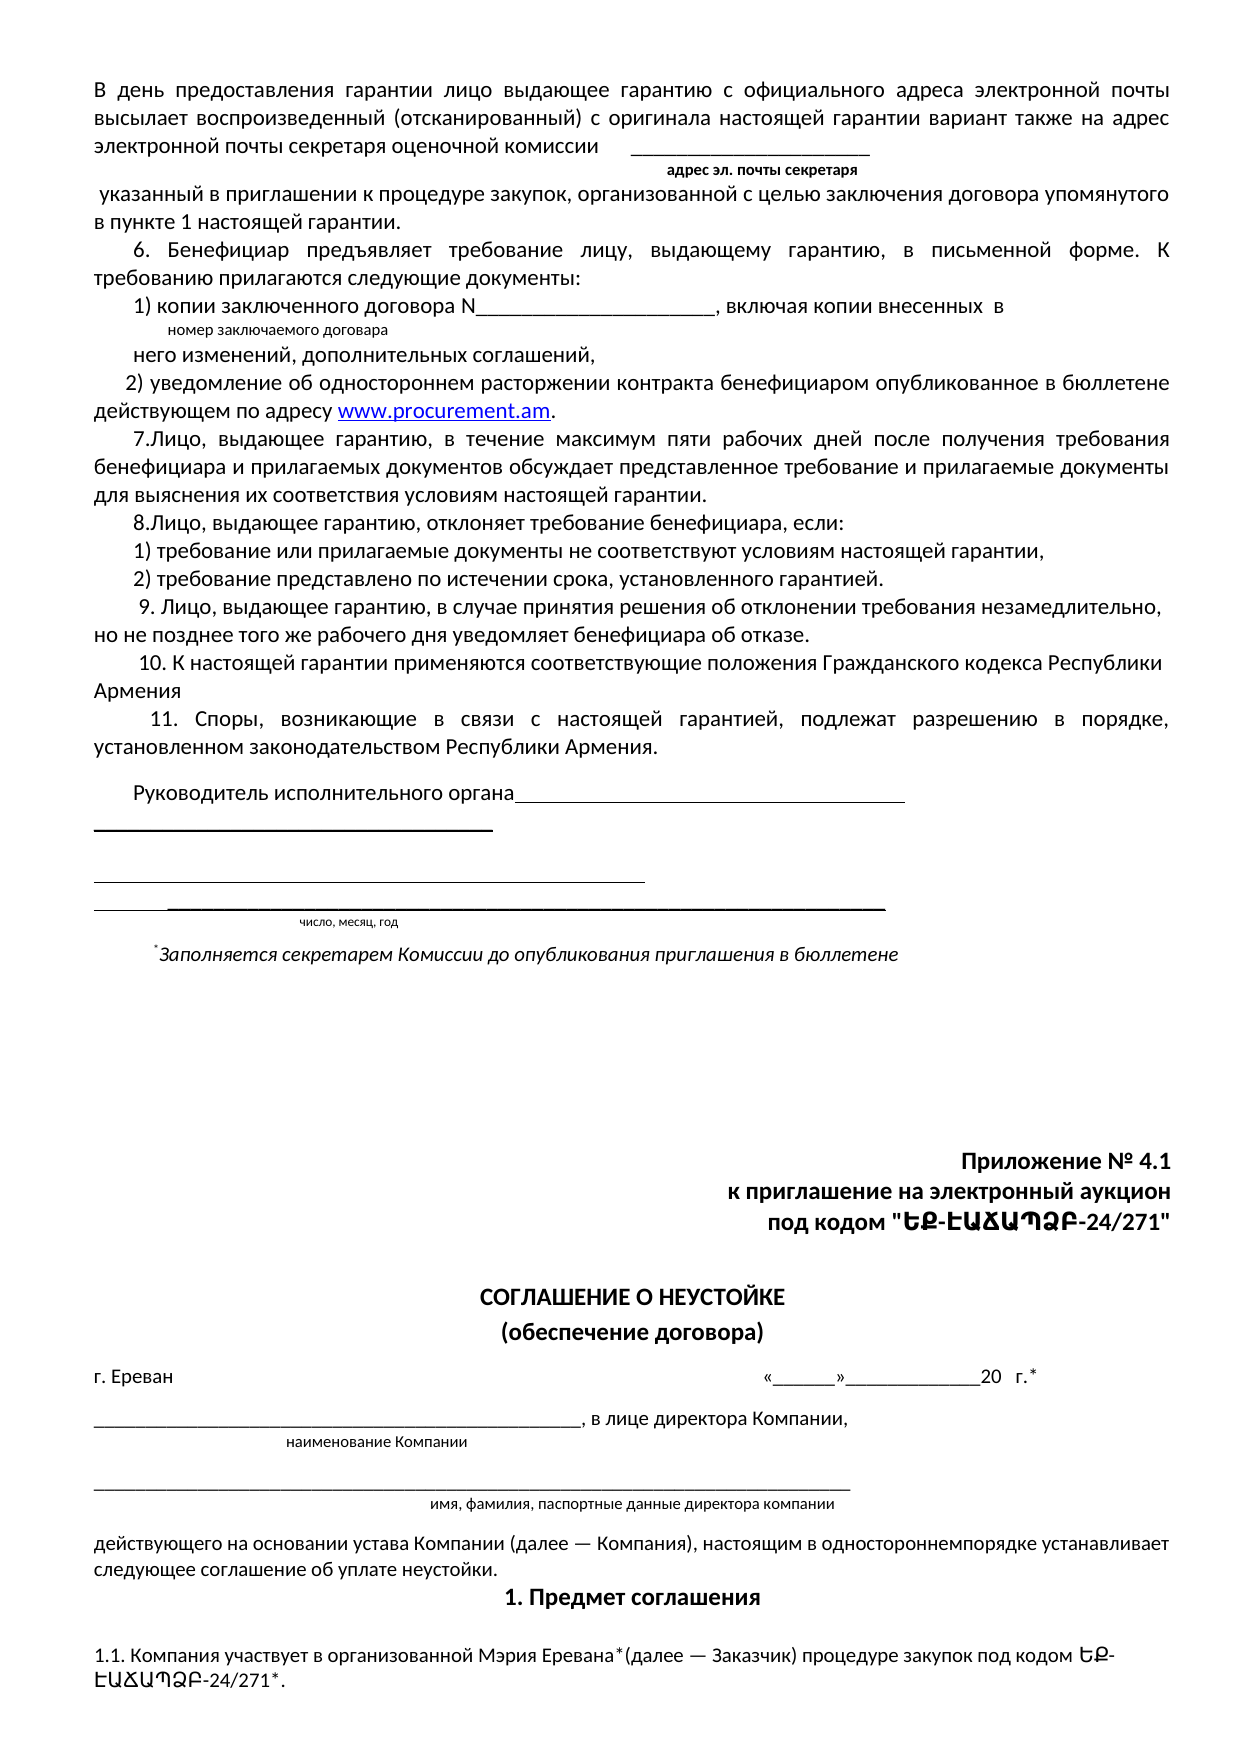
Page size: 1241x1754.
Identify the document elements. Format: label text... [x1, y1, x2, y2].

text 1.1. Компания участвует в организованной Мэрия Еревана*(далее — Заказчик) процедуре закупок под кодом ԵՔ-ԷԱՃԱՊՁԲ-24/271*. [94, 1642, 1171, 1693]
text 8.Лицо, выдающее гарантию, отклоняет требование бенефициара, если: [94, 508, 1171, 536]
text *Заполняется секретарем Комиссии до опубликования приглашения в бюллетене [94, 942, 1171, 967]
text к приглашение на электронный аукцион [94, 1176, 1171, 1206]
table_header «______»_____________20 г.* [581, 1364, 1050, 1406]
text под кодом "ԵՔ-ԷԱՃԱՊՁԲ-24/271" [94, 1206, 1171, 1237]
text 7.Лицо, выдающее гарантию, в течение максимум пяти рабочих дней после получения требования бенефициара и прилагаемых документов обсуждает представленное требование и прилагаемые документы для выяснения их соответствия условиям настоящей гарантии. [94, 424, 1171, 508]
text адрес эл. почты секретаря [610, 159, 1171, 179]
text СОГЛАШЕНИЕ О НЕУСТОЙКЕ [94, 1281, 1171, 1312]
text 6. Бенефициар предъявляет требование лицу, выдающему гарантию, в письменной форме. К требованию прилагаются следующие документы: [94, 235, 1171, 291]
text наименование Компании [286, 1431, 1171, 1451]
text номер заключаемого договара [94, 319, 1171, 340]
text _______________________________________________, в лице директора Компании, [94, 1406, 1171, 1431]
text 2) требование представлено по истечении срока, установленного гарантией. [94, 564, 1171, 592]
text указанный в приглашении к процедуре закупок, организованной с целью заключения договора упомянутого в пункте 1 настоящей гарантии. [94, 179, 1171, 235]
text 1. Предмет соглашения [94, 1581, 1171, 1612]
text _________________________________________________________________________ [94, 1468, 1171, 1493]
text (обеспечение договора) [94, 1316, 1171, 1347]
text него изменений, дополнительных соглашений, [94, 340, 1171, 368]
text В день предоставления гарантии лицо выдающее гарантию с официального адреса электронной почты высылает воспроизведенный (отсканированный) с оригинала настоящей гарантии вариант также на адрес электронной почты секретаря оценочной комиссии _____________________ [94, 75, 1171, 159]
text действующего на основании устава Компании (далее — Компания), настоящим в одностороннемпорядке устанавливает следующее соглашение об уплате неустойки. [94, 1530, 1171, 1581]
text 2) уведомление об одностороннем расторжении контракта бенефициаром опубликованное в бюллетене действующем по адресу www.procurement.am. [94, 368, 1171, 424]
text 1) копии заключенного договора N_____________________, включая копии внесенных в [94, 291, 1171, 319]
text 1) требование или прилагаемые документы не соответствуют условиям настоящей гарантии, [94, 536, 1171, 564]
text 11. Споры, возникающие в связи с настоящей гарантией, подлежат разрешению в порядке, установленном законодательством Республики Армения. [94, 704, 1171, 760]
text Руководитель исполнительного органа ___________________________________ [94, 778, 1171, 834]
text имя, фамилия, паспортные данные директора компании [94, 1493, 1171, 1514]
text _______________________________________________________________ [94, 857, 1171, 914]
text Приложение № 4.1 [94, 1145, 1171, 1176]
text 10. К настоящей гарантии применяются соответствующие положения Гражданского кодекса Республики Армения [94, 648, 1171, 704]
text 9. Лицо, выдающее гарантию, в случае принятия решения об отклонении требования незамедлительно, но не позднее того же рабочего дня уведомляет бенефициара об отказе. [94, 592, 1171, 648]
text число, месяц, год [94, 914, 1171, 942]
table_header г. Ереван [83, 1364, 581, 1406]
